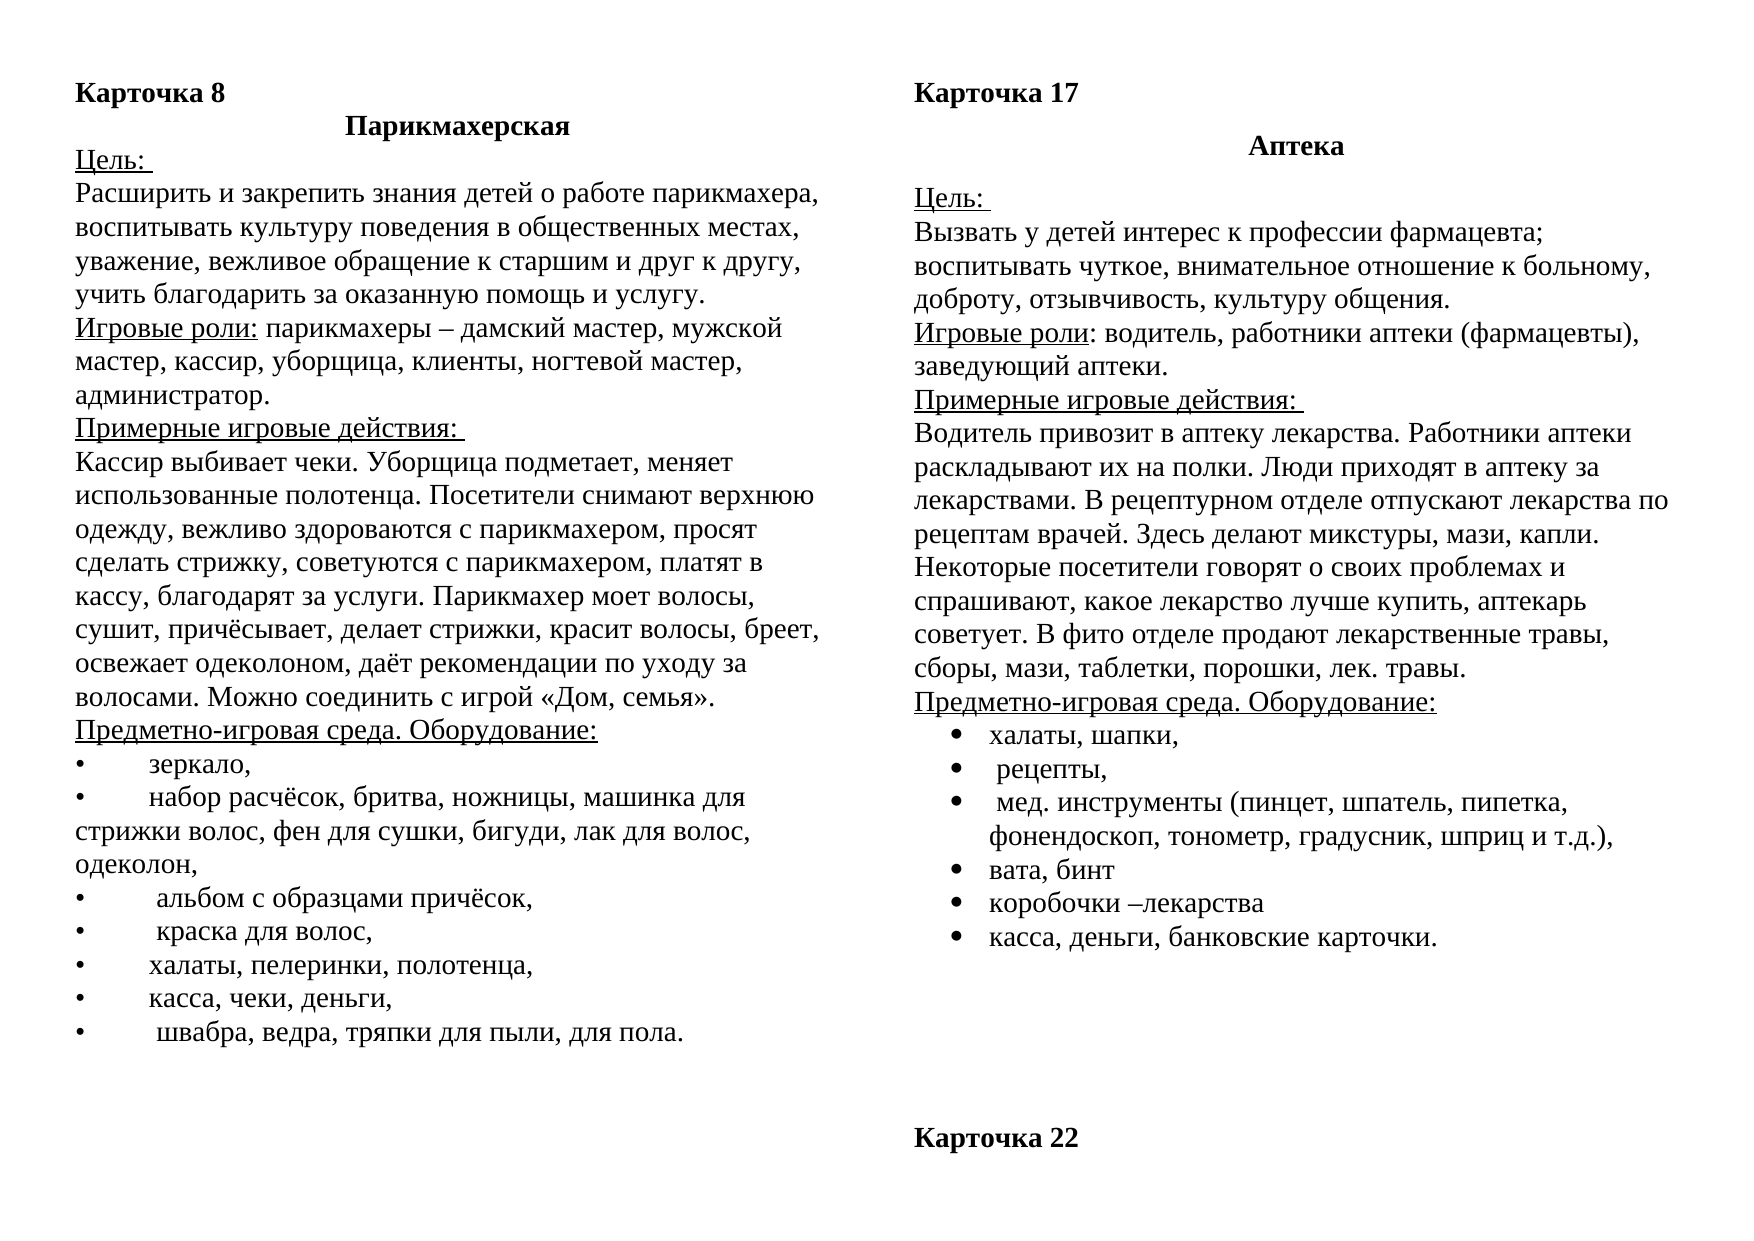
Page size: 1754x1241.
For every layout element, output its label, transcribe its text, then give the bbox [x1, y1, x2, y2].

text Цель: [914, 181, 1679, 214]
text • краска для волос, [75, 913, 840, 947]
text Парикмахерская [75, 108, 840, 142]
list халаты, шапки, [951, 717, 1679, 751]
text Игровые роли: парикмахеры – дамский мастер, мужской мастер, кассир, уборщица, клиенты, ногтевой мастер, администратор. [75, 310, 840, 410]
text Карточка 22 [914, 1120, 1679, 1154]
text Примерные игровые действия: [75, 410, 840, 444]
text • альбом с образцами причёсок, [75, 880, 840, 913]
list рецепты, [951, 751, 1679, 784]
text Игровые роли: водитель, работники аптеки (фармацевты), заведующий аптеки. [914, 315, 1679, 382]
text Аптека [914, 128, 1679, 161]
text Водитель привозит в аптеку лекарства. Работники аптеки раскладывают их на полки. Люди приходят в аптеку за лекарствами. В рецептурном отделе отпускают лекарства по рецептам врачей. Здесь делают микстуры, мази, капли. Некоторые посетители говорят о своих проблемах и спрашивают, какое лекарство лучше купить, аптекарь советует. В фито отделе продают лекарственные травы, сборы, мази, таблетки, порошки, лек. травы. [914, 415, 1679, 684]
text • зеркало, [75, 746, 840, 779]
text • касса, чеки, деньги, [75, 981, 840, 1014]
list вата, бинт [951, 852, 1679, 885]
text • набор расчёсок, бритва, ножницы, машинка для стрижки волос, фен для сушки, бигуди, лак для волос, одеколон, [75, 779, 840, 880]
text Предметно-игровая среда. Оборудование: [75, 712, 840, 746]
list касса, деньги, банковские карточки. [951, 919, 1679, 953]
text Расширить и закрепить знания детей о работе парикмахера, воспитывать культуру поведения в общественных местах, уважение, вежливое обращение к старшим и друг к другу, учить благодарить за оказанную помощь и услугу. [75, 176, 840, 310]
list коробочки –лекарства [951, 885, 1679, 919]
text Карточка 8 [75, 75, 840, 108]
text Примерные игровые действия: [914, 382, 1679, 415]
text • швабра, ведра, тряпки для пыли, для пола. [75, 1014, 840, 1048]
list мед. инструменты (пинцет, шпатель, пипетка, фонендоскоп, тонометр, градусник, шприц и т.д.), [951, 784, 1679, 852]
text Кассир выбивает чеки. Уборщица подметает, меняет использованные полотенца. Посетители снимают верхнюю одежду, вежливо здороваются с парикмахером, просят сделать стрижку, советуются с парикмахером, платят в кассу, благодарят за услуги. Парикмахер моет волосы, сушит, причёсывает, делает стрижки, красит волосы, бреет, освежает одеколоном, даёт рекомендации по уходу за волосами. Можно соединить с игрой «Дом, семья». [75, 444, 840, 712]
text Вызвать у детей интерес к профессии фармацевта; воспитывать чуткое, внимательное отношение к больному, доброту, отзывчивость, культуру общения. [914, 214, 1679, 315]
text Цель: [75, 142, 840, 176]
text Предметно-игровая среда. Оборудование: [914, 684, 1679, 717]
text • халаты, пелеринки, полотенца, [75, 947, 840, 981]
text Карточка 17 [914, 75, 1679, 108]
